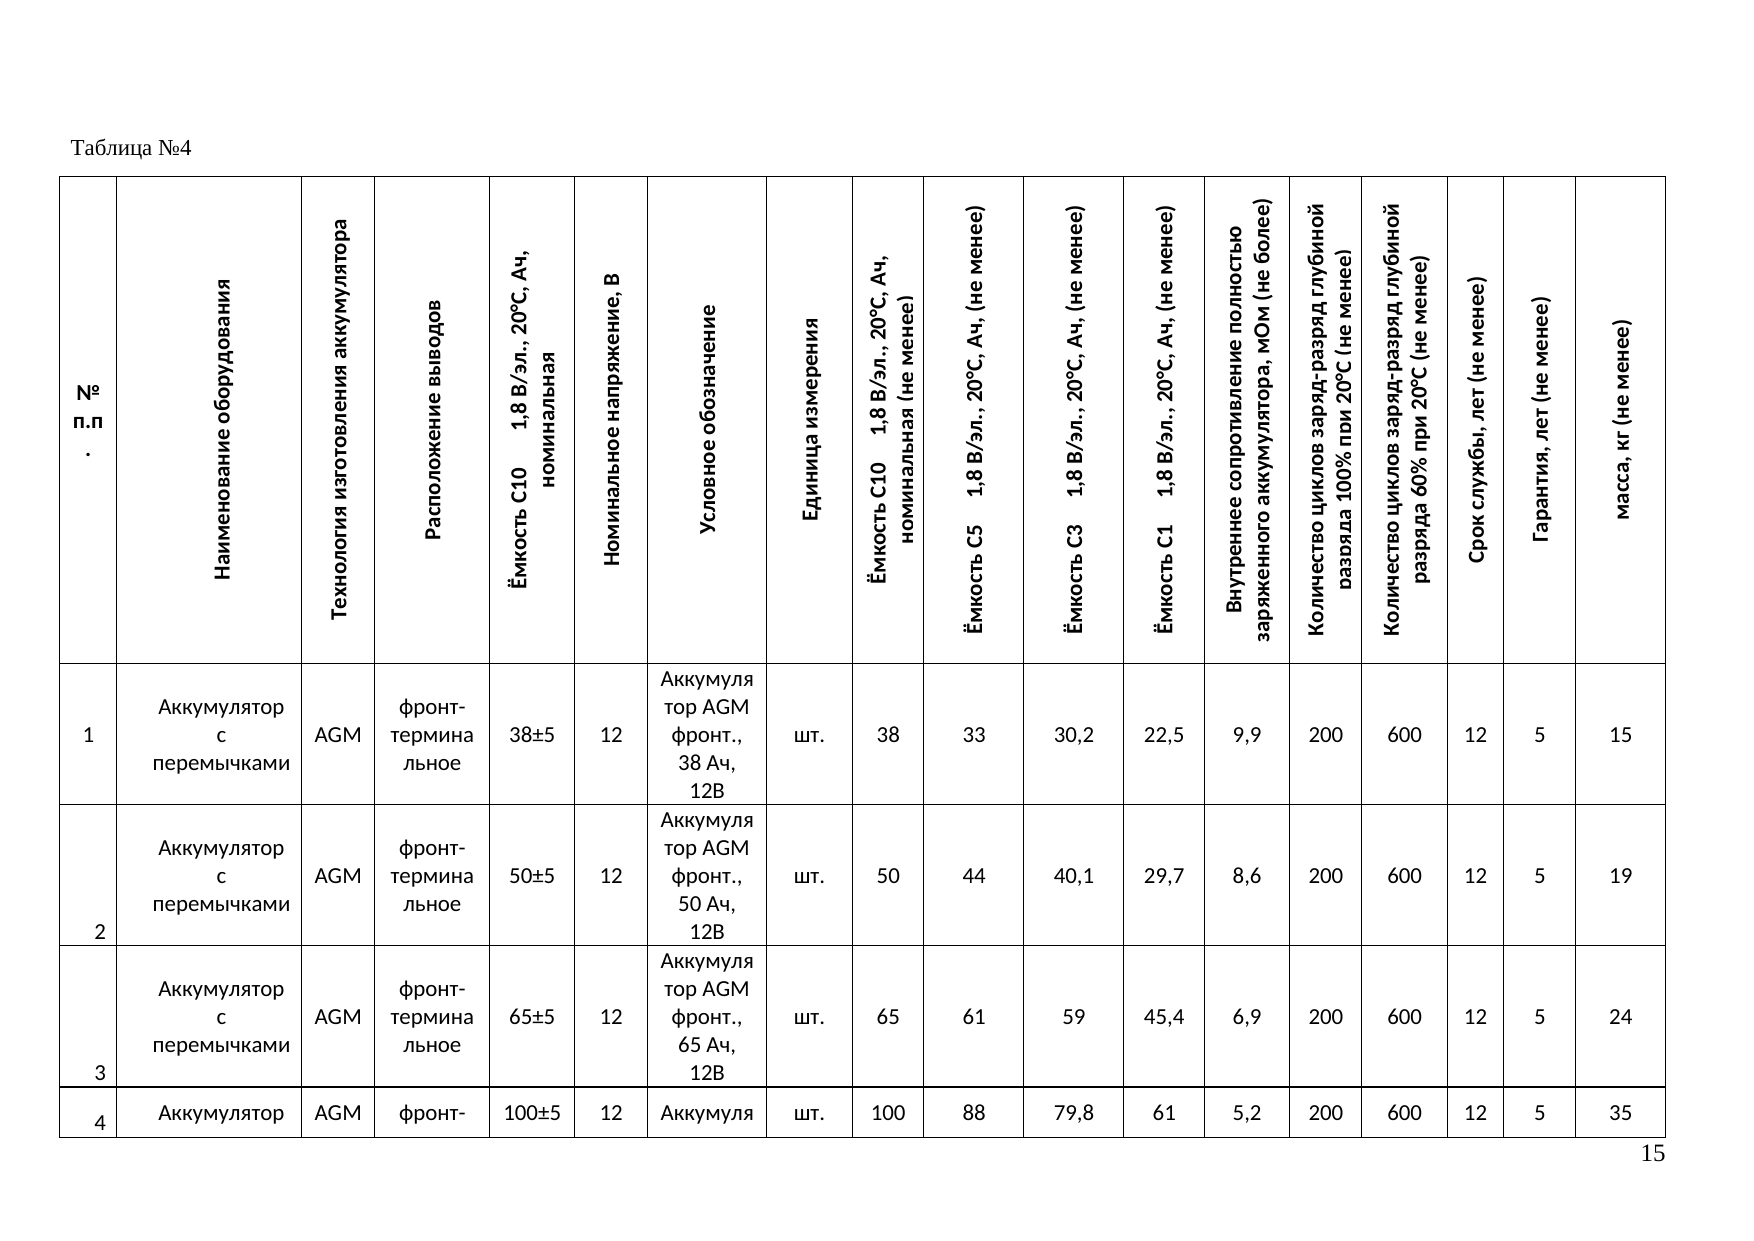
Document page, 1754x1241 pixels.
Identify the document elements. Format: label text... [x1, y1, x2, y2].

table_cell 12 [1448, 946, 1503, 1086]
table_cell Единица измерения [767, 177, 852, 663]
table_cell № п.п. [60, 177, 116, 663]
table_cell шт. [767, 664, 852, 804]
table_cell AGM [302, 664, 374, 804]
table_cell шт. [767, 805, 852, 945]
table_cell Аккумулятор с перемычками [141, 805, 301, 945]
table_cell Гарантия, лет (не менее) [1504, 177, 1575, 663]
table_cell 61 [1124, 1088, 1204, 1137]
table_cell 100±5 [490, 1088, 574, 1137]
table_cell Условное обозначение [648, 177, 766, 663]
table_cell 600 [1362, 805, 1447, 945]
table_cell Количество циклов заряд-разряд глубиной разряда 100% при 20°С (не менее) [1290, 177, 1361, 663]
table_cell 59 [1024, 946, 1123, 1086]
table_cell 65±5 [490, 946, 574, 1086]
table_cell 12 [1448, 805, 1503, 945]
table_cell 12 [575, 664, 647, 804]
table_cell Количество циклов заряд-разряд глубиной разряда 60% при 20°С (не менее) [1362, 177, 1447, 663]
table_cell 12 [575, 1088, 647, 1137]
table_cell Технология изготовления аккумулятора [302, 177, 374, 663]
table_cell 30,2 [1024, 664, 1123, 804]
table_cell 12 [575, 805, 647, 945]
table_cell 15 [1576, 664, 1665, 804]
table_cell 200 [1290, 1088, 1361, 1137]
table_cell 200 [1290, 805, 1361, 945]
table_cell Ёмкость С5 1,8 В/эл., 20°С, Ач, (не менее) [924, 177, 1023, 663]
table_cell шт. [767, 1088, 852, 1137]
table_cell 3 [60, 946, 116, 1086]
table_cell AGM [302, 805, 374, 945]
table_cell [648, 1088, 766, 1137]
table_cell AGM [302, 1088, 374, 1137]
table_cell 88 [924, 1088, 1023, 1137]
table_cell 600 [1362, 946, 1447, 1086]
table_cell фронт-терминальное [375, 1088, 489, 1137]
table_cell 6,9 [1205, 946, 1289, 1086]
table_cell 12 [575, 946, 647, 1086]
table_cell фронт-терминальное [375, 805, 489, 945]
table_cell 5 [1504, 946, 1575, 1086]
table_cell 12 [1448, 664, 1503, 804]
table_cell 8,6 [1205, 805, 1289, 945]
table_cell фронт-терминальное [375, 664, 489, 804]
table_cell 40,1 [1024, 805, 1123, 945]
table_cell 33 [924, 664, 1023, 804]
table_cell Аккумулятор с перемычками [141, 946, 301, 1086]
table_cell Расположение выводов [375, 177, 489, 663]
table_cell 50±5 [490, 805, 574, 945]
table_cell Аккумулятор AGM фронт., 50 Ач, 12В [648, 805, 766, 945]
table_cell Наименование оборудования [141, 177, 301, 663]
table_cell 45,4 [1124, 946, 1204, 1086]
table_cell масса, кг (не менее) [1576, 177, 1665, 663]
table_cell Номинальное напряжение, В [575, 177, 647, 663]
table_cell [117, 805, 141, 945]
table_cell [117, 946, 141, 1086]
table_cell шт. [767, 946, 852, 1086]
table_cell 5 [1504, 805, 1575, 945]
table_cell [141, 1088, 301, 1137]
table_cell Внутреннее сопротивление полностью заряженного аккумулятора, мОм (не более) [1205, 177, 1289, 663]
table_cell Аккумулятор AGM фронт., 65 Ач, 12В [648, 946, 766, 1086]
table_cell 79,8 [1024, 1088, 1123, 1137]
table_cell Ёмкость С10 1,8 В/эл., 20°С, Ач, номинальная [490, 177, 574, 663]
table_cell 50 [853, 805, 923, 945]
table_cell 65 [853, 946, 923, 1086]
table_cell 200 [1290, 946, 1361, 1086]
table_cell 38±5 [490, 664, 574, 804]
table_cell 22,5 [1124, 664, 1204, 804]
table_header Таблица №4 [59, 118, 1665, 176]
table_cell 4 [60, 1088, 116, 1137]
table_cell Аккумулятор AGM фронт., 38 Ач, 12В [648, 664, 766, 804]
table_cell Ёмкость С1 1,8 В/эл., 20°С, Ач, (не менее) [1124, 177, 1204, 663]
table_cell фронт-терминальное [375, 946, 489, 1086]
table_cell 12 [1448, 1088, 1503, 1137]
table_cell 600 [1362, 664, 1447, 804]
table_cell 600 [1362, 1088, 1447, 1137]
table_cell 9,9 [1205, 664, 1289, 804]
table_cell 61 [924, 946, 1023, 1086]
table_cell 38 [853, 664, 923, 804]
table_cell 5 [1504, 664, 1575, 804]
table_cell 100 [853, 1088, 923, 1137]
table_cell 5 [1504, 1088, 1575, 1137]
table_cell 44 [924, 805, 1023, 945]
table_cell [117, 664, 141, 804]
table_cell 1 [60, 664, 116, 804]
table_cell 200 [1290, 664, 1361, 804]
table_cell Срок службы, лет (не менее) [1448, 177, 1503, 663]
table_cell 2 [60, 805, 116, 945]
table_cell 35 [1576, 1088, 1665, 1137]
table_cell AGM [302, 946, 374, 1086]
table_cell Ёмкость С3 1,8 В/эл., 20°С, Ач, (не менее) [1024, 177, 1123, 663]
table_cell 24 [1576, 946, 1665, 1086]
table_cell 5,2 [1205, 1088, 1289, 1137]
table_cell [117, 1088, 141, 1137]
table_cell 29,7 [1124, 805, 1204, 945]
table_cell [117, 177, 141, 663]
table_cell 19 [1576, 805, 1665, 945]
table_cell Аккумулятор с перемычками [141, 664, 301, 804]
table_cell Ёмкость С10 1,8 В/эл., 20°С, Ач, номинальная (не менее) [853, 177, 923, 663]
